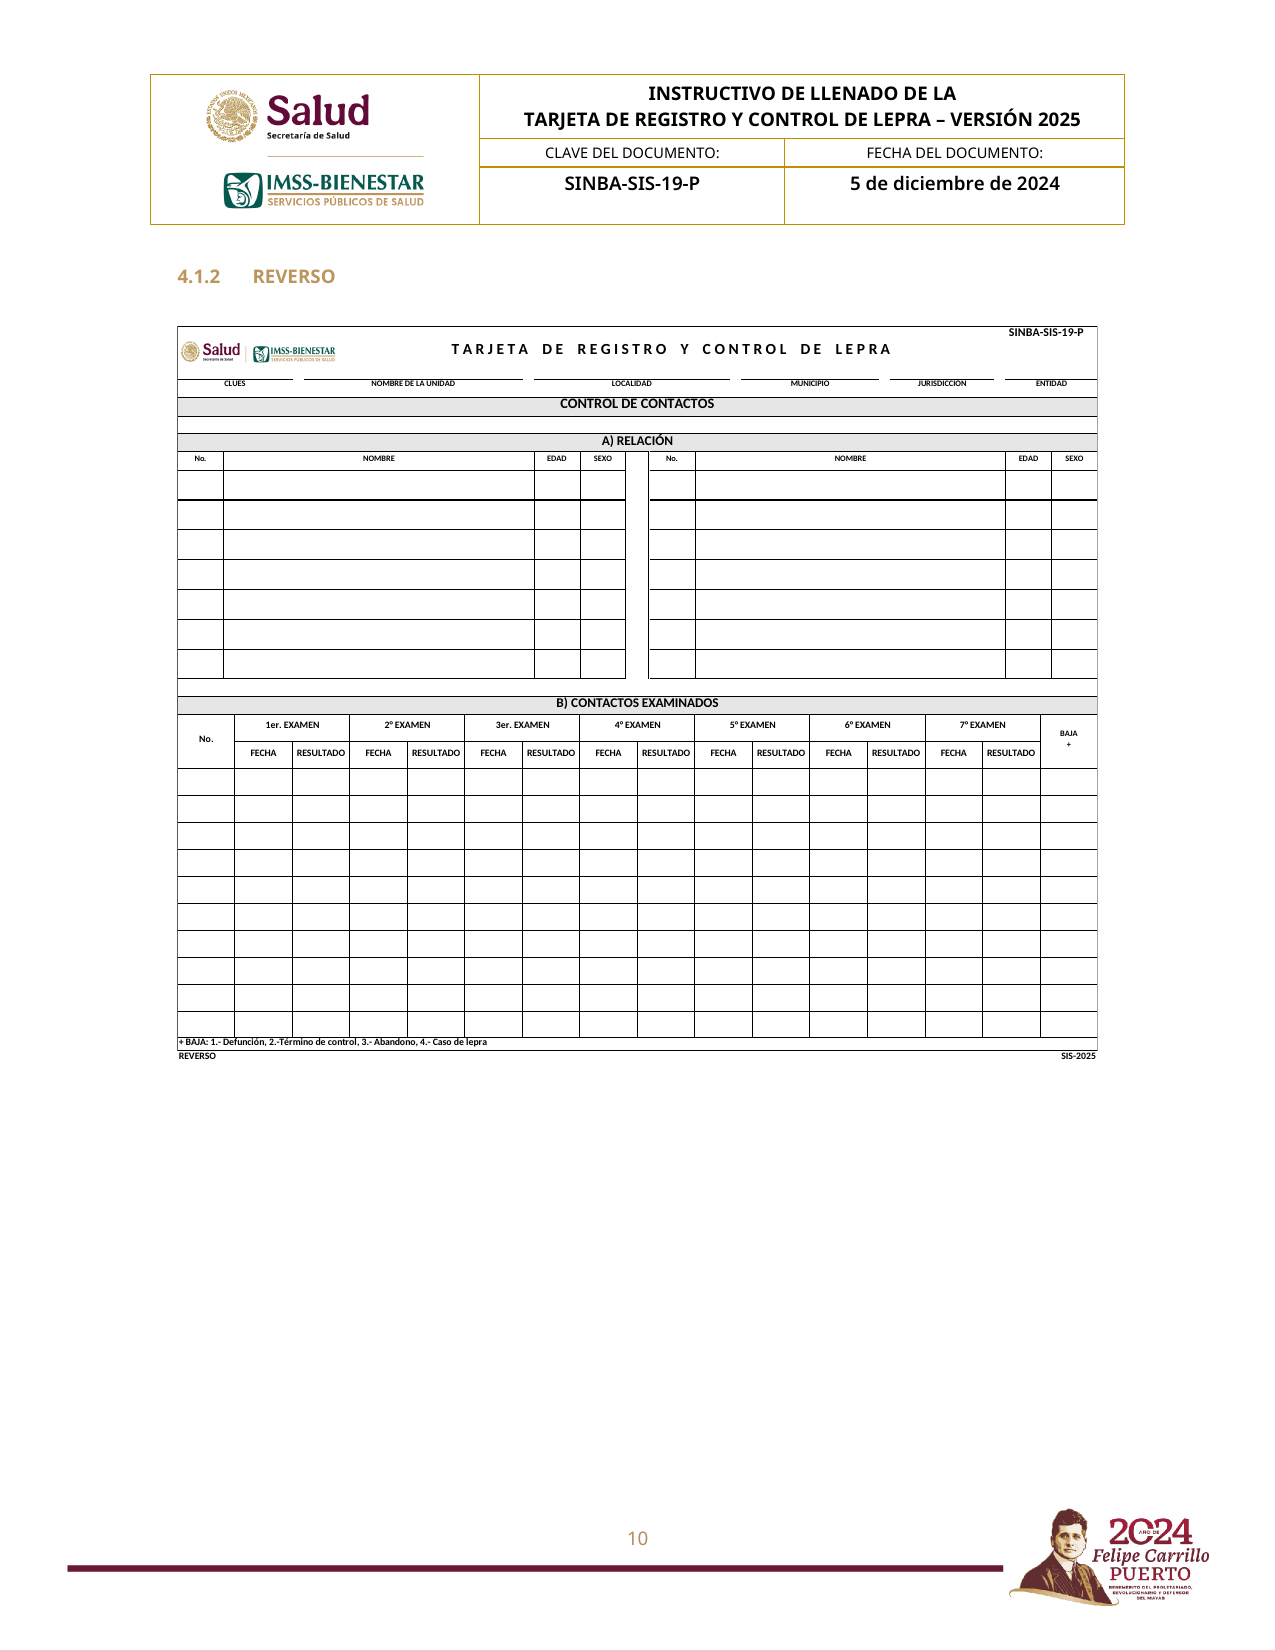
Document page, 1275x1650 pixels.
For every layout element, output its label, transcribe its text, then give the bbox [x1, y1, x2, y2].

picture [0, 1497, 1275, 1650]
picture [206, 90, 424, 209]
subtitle REVERSO [177, 263, 1098, 288]
